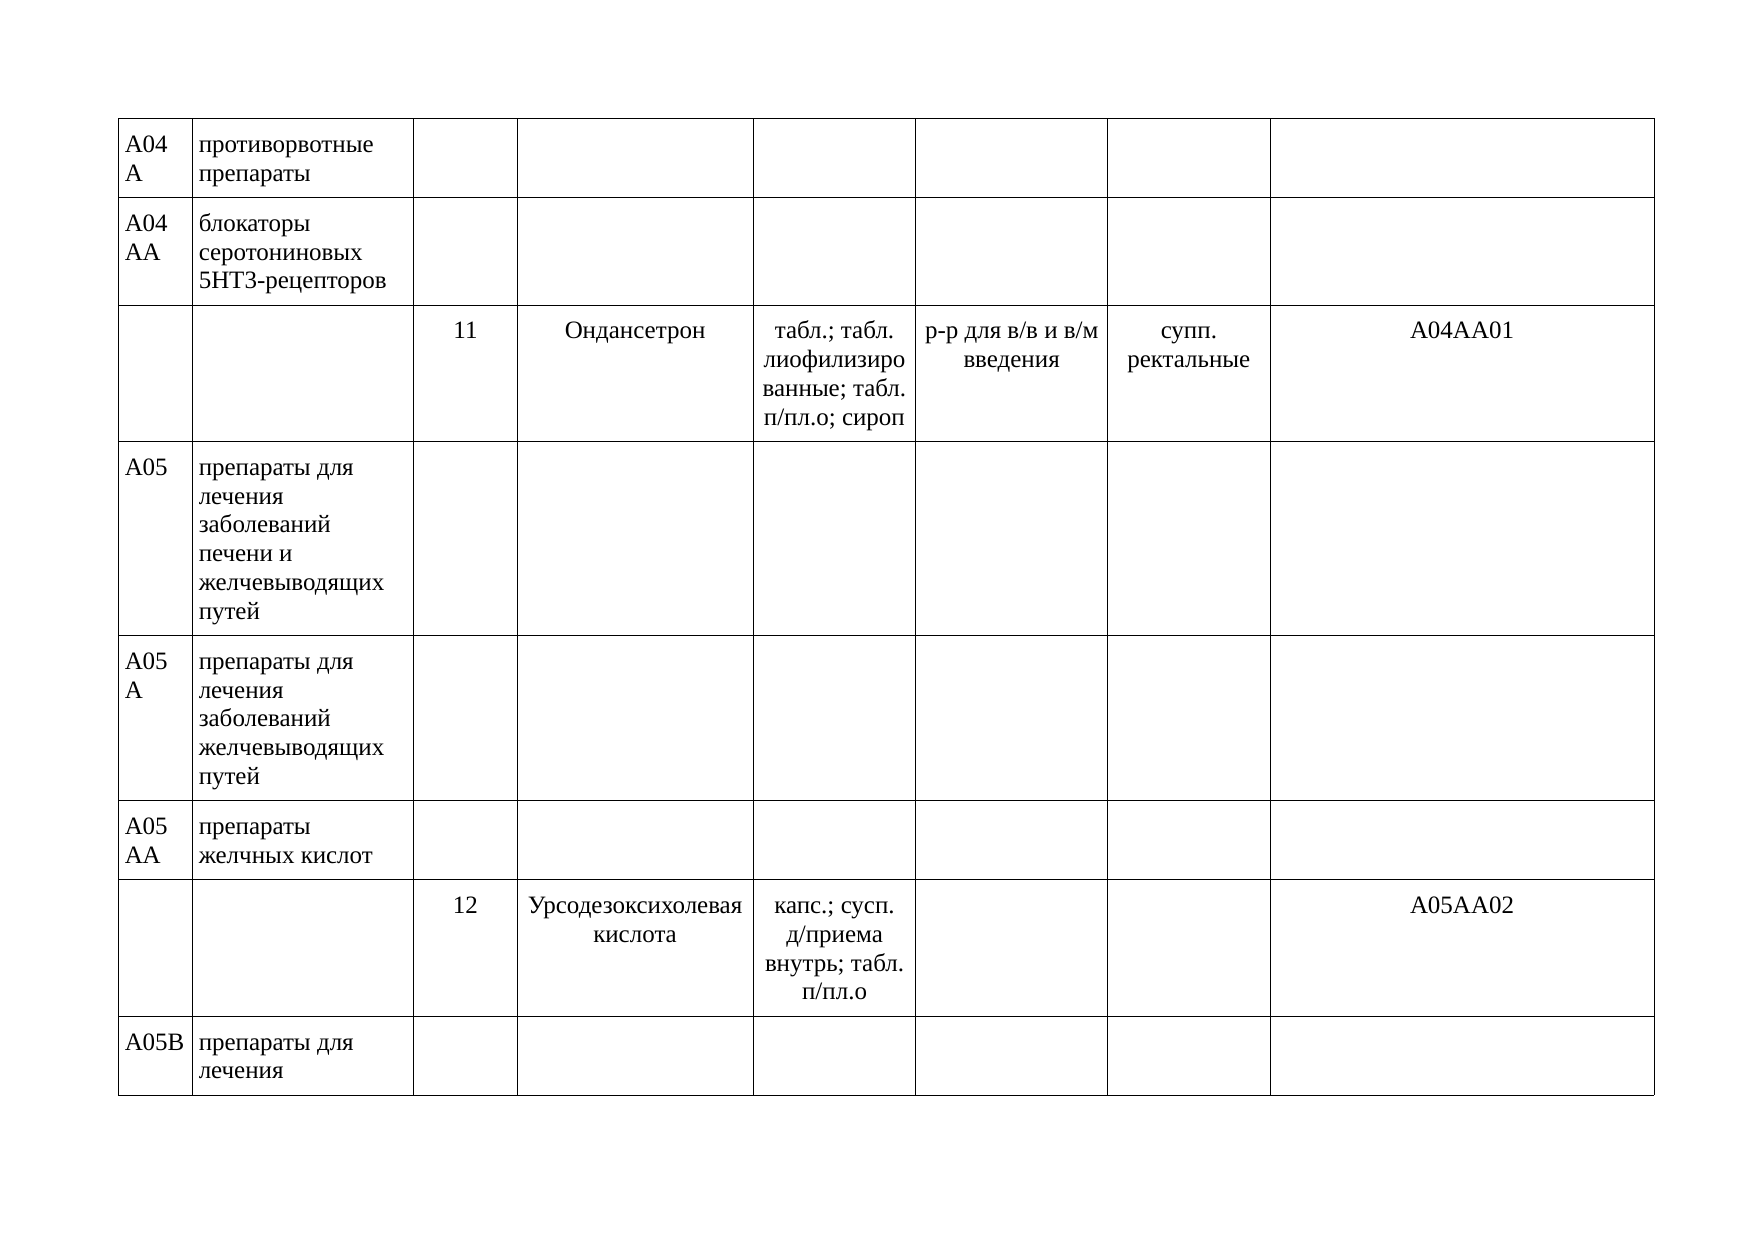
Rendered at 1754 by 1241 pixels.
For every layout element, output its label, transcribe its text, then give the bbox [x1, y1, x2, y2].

table_cell A04AA01 [1271, 306, 1654, 441]
table_cell 11 [414, 306, 517, 441]
table_cell [414, 442, 517, 635]
table_cell A05AA02 [1271, 880, 1654, 1016]
table_cell [414, 801, 517, 879]
table_cell [119, 880, 192, 1016]
table_cell A05 [119, 442, 192, 635]
table_cell [1108, 119, 1270, 197]
table_cell [754, 119, 915, 197]
table_cell A04AA [119, 198, 192, 305]
table_cell [518, 119, 753, 197]
table_cell [754, 801, 915, 879]
table_cell р-р для в/в и в/м введения [916, 306, 1107, 441]
table_cell [1271, 801, 1654, 879]
table_cell 12 [414, 880, 517, 1016]
table_cell [754, 636, 915, 800]
table_cell [414, 1017, 517, 1095]
table_cell [1271, 636, 1654, 800]
table_cell табл.; табл. лиофилизированные; табл. п/пл.о; сироп [754, 306, 915, 441]
table_cell блокаторы серотониновых 5HT3-рецепторов [193, 198, 413, 305]
table_cell капс.; сусп. д/приема внутрь; табл. п/пл.о [754, 880, 915, 1016]
table_cell препараты желчных кислот [193, 801, 413, 879]
table_cell [414, 198, 517, 305]
table_cell [1271, 198, 1654, 305]
table_cell [916, 198, 1107, 305]
table_cell [916, 880, 1107, 1016]
table_cell [518, 1017, 753, 1095]
table_cell [193, 306, 413, 441]
table_cell [916, 636, 1107, 800]
table_cell [754, 198, 915, 305]
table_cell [193, 119, 413, 197]
table_cell [1108, 1017, 1270, 1095]
table_cell супп. ректальные [1108, 306, 1270, 441]
table_cell [916, 1017, 1107, 1095]
table_cell [1108, 442, 1270, 635]
table_cell [1271, 442, 1654, 635]
table_cell [1108, 198, 1270, 305]
table_cell [916, 119, 1107, 197]
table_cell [193, 1017, 413, 1095]
table_cell Ондансетрон [518, 306, 753, 441]
table_cell [1108, 801, 1270, 879]
table_cell [754, 1017, 915, 1095]
table_cell [518, 636, 753, 800]
table_cell [754, 442, 915, 635]
table_cell A05B [119, 1017, 192, 1095]
table_cell [1271, 1017, 1654, 1095]
table_cell [414, 636, 517, 800]
table_cell [1271, 119, 1654, 197]
table_cell препараты для лечения заболеваний желчевыводящих путей [193, 636, 413, 800]
table_cell [1108, 880, 1270, 1016]
table_cell [518, 801, 753, 879]
table_cell [1108, 636, 1270, 800]
table_cell A05AA [119, 801, 192, 879]
table_cell [193, 880, 413, 1016]
table_cell Урсодезоксихолевая кислота [518, 880, 753, 1016]
table_cell [414, 119, 517, 197]
table_cell [518, 198, 753, 305]
table_cell A05A [119, 636, 192, 800]
table_cell [518, 442, 753, 635]
table_cell [916, 442, 1107, 635]
table_cell препараты для лечения заболеваний печени и желчевыводящих путей [193, 442, 413, 635]
table_cell [119, 306, 192, 441]
table_cell [916, 801, 1107, 879]
table_cell A04A [119, 119, 192, 197]
